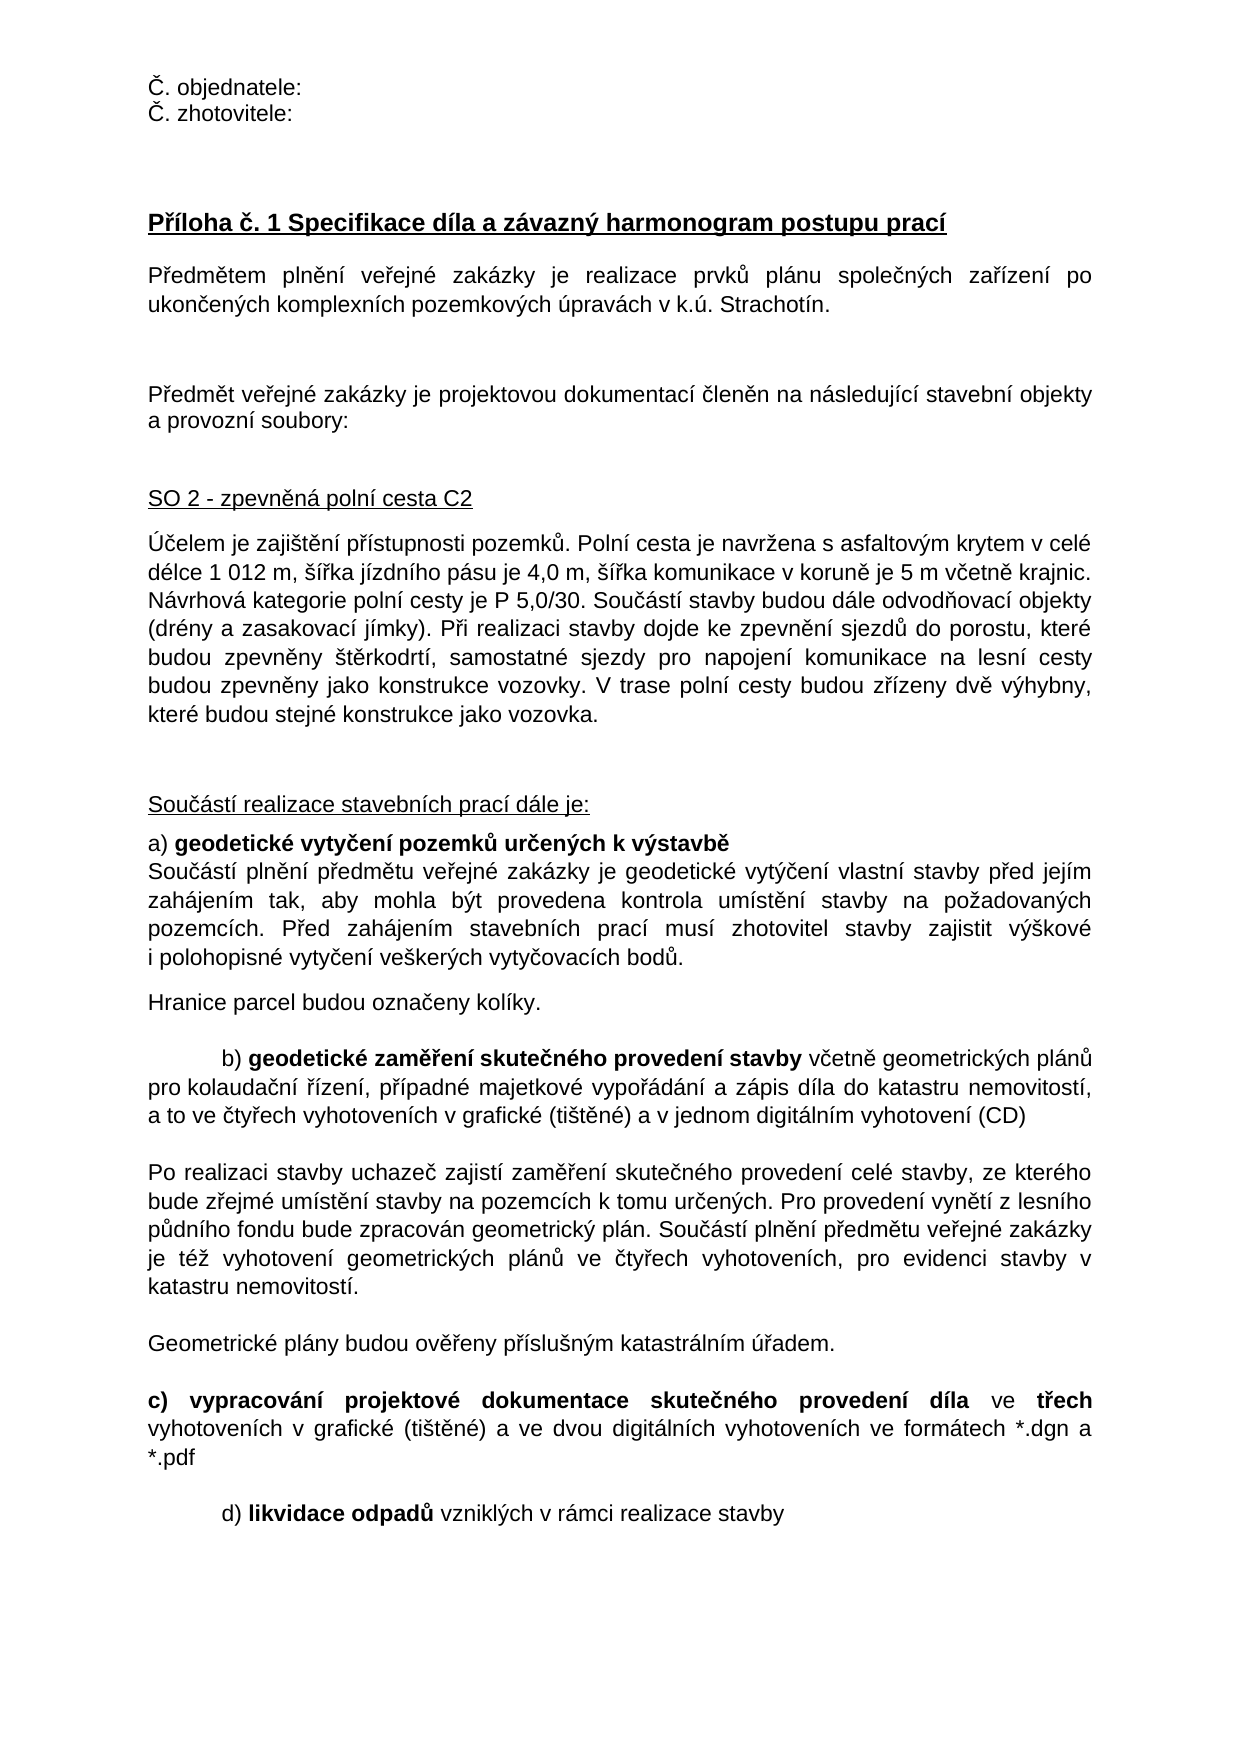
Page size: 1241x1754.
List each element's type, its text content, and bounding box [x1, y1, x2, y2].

text Účelem je zajištění přístupnosti pozemků. Polní cesta je navržena s asfaltovým krytem v celé délce 1 012 m, šířka jízdního pásu je 4,0 m, šířka komunikace v koruně je 5 m včetně krajnic. Návrhová kategorie polní cesty je P 5,0/30. Součástí stavby budou dále odvodňovací objekty (drény a zasakovací jímky). Při realizaci stavby dojde ke zpevnění sjezdů do porostu, které budou zpevněny štěrkodrtí, samostatné sjezdy pro napojení komunikace na lesní cesty budou zpevněny jako konstrukce vozovky. V trase polní cesty budou zřízeny dvě výhybny, které budou stejné konstrukce jako vozovka. [148, 530, 1093, 727]
text Hranice parcel budou označeny kolíky. [148, 988, 1093, 1015]
text Předmětem plnění veřejné zakázky je realizace prvků plánu společných zařízení po ukončených komplexních pozemkových úpravách v k.ú. Strachotín. [148, 262, 1093, 317]
text Po realizaci stavby uchazeč zajistí zaměření skutečného provedení celé stavby, ze kterého bude zřejmé umístění stavby na pozemcích k tomu určených. Pro provedení vynětí z lesního půdního fondu bude zpracován geometrický plán. Součástí plnění předmětu veřejné zakázky je též vyhotovení geometrických plánů ve čtyřech vyhotoveních, pro evidenci stavby v katastru nemovitostí. [148, 1159, 1093, 1299]
text Předmět veřejné zakázky je projektovou dokumentací členěn na následující stavební objekty a provozní soubory: [148, 381, 1093, 433]
list b) geodetické zaměření skutečného provedení stavby včetně geometrických plánů pro kolaudační řízení, případné majetkové vypořádání a zápis díla do katastru nemovitostí, a to ve čtyřech vyhotoveních v grafické (tištěné) a v jednom digitálním vyhotovení (CD) [148, 1045, 1093, 1129]
text a) geodetické vytyčení pozemků určených k výstavbě [148, 830, 1093, 856]
text Součástí realizace stavebních prací dále je: [148, 791, 1093, 817]
text Součástí plnění předmětu veřejné zakázky je geodetické vytýčení vlastní stavby před jejím zahájením tak, aby mohla být provedena kontrola umístění stavby na požadovaných pozemcích. Před zahájením stavebních prací musí zhotovitel stavby zajistit výškové i polohopisné vytyčení veškerých vytyčovacích bodů. [148, 858, 1093, 970]
text c) vypracování projektové dokumentace skutečného provedení díla ve třech vyhotoveních v grafické (tištěné) a ve dvou digitálních vyhotoveních ve formátech *.dgn a *.pdf [148, 1387, 1093, 1470]
text SO 2 - zpevněná polní cesta C2 [148, 485, 1093, 511]
text Geometrické plány budou ověřeny příslušným katastrálním úřadem. [148, 1330, 1093, 1356]
text Příloha č. 1 Specifikace díla a závazný harmonogram postupu prací [148, 208, 1093, 237]
list d) likvidace odpadů vzniklých v rámci realizace stavby [148, 1500, 1093, 1527]
